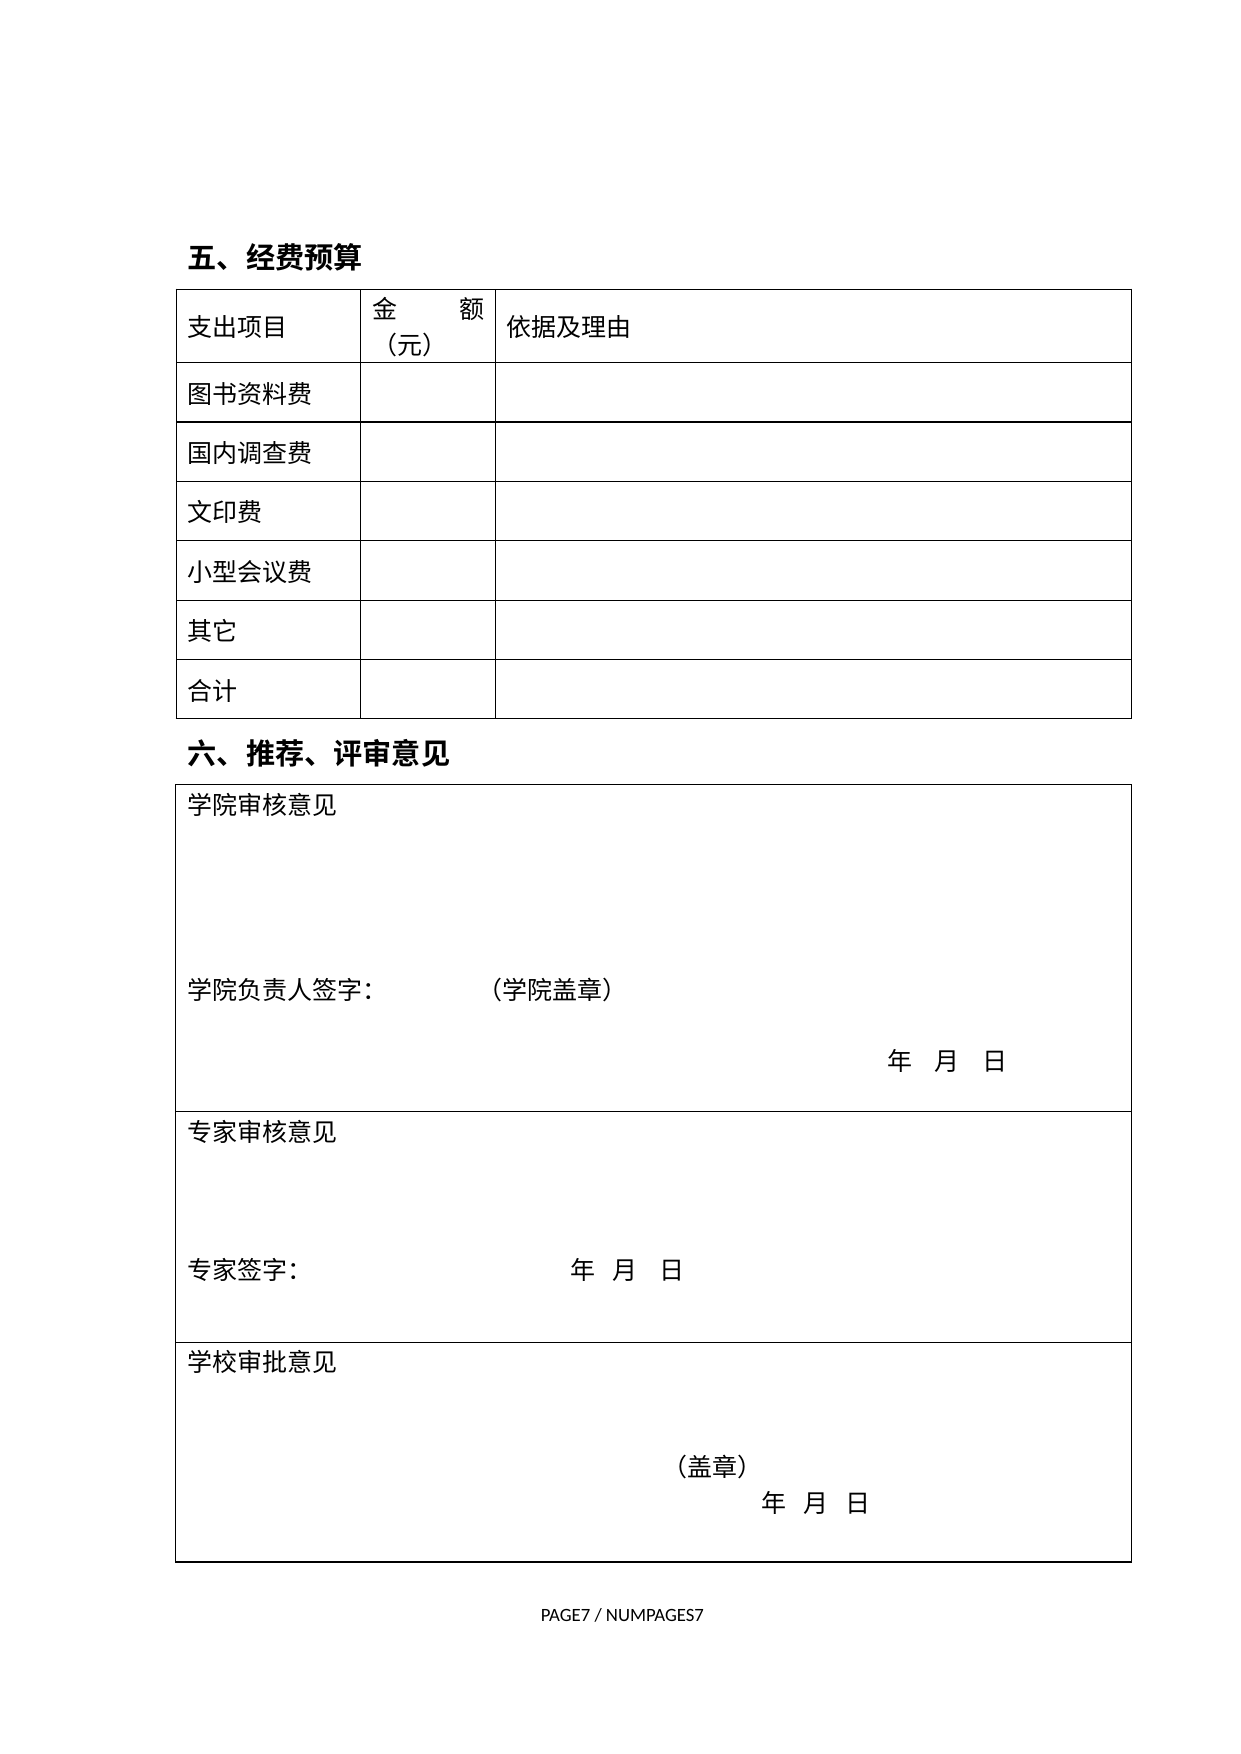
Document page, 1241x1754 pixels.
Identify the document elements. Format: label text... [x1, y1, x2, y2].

table_cell 其它 [177, 601, 360, 659]
table_header 学院审核意见 学院负责人签字： （学院盖章） 年 月 日 [176, 785, 1131, 1111]
table_cell [361, 482, 495, 540]
table_cell [496, 601, 1131, 659]
table_header 支出项目 [177, 290, 360, 362]
table_cell 专家审核意见 专家签字： 年 月 日 [176, 1112, 1131, 1342]
table_cell 文印费 [177, 482, 360, 540]
table_cell 学校审批意见 （盖章） 年 月 日 [176, 1343, 1131, 1561]
table_cell [496, 482, 1131, 540]
table_cell 合计 [177, 660, 360, 718]
table_cell 图书资料费 [177, 363, 360, 421]
table_cell [496, 660, 1131, 718]
table_cell [361, 601, 495, 659]
table_cell [361, 423, 495, 481]
table_header 依据及理由 [496, 290, 1131, 362]
table_cell 小型会议费 [177, 541, 360, 599]
table_cell [496, 423, 1131, 481]
table_header 金额（元） [361, 290, 495, 362]
table_cell [496, 541, 1131, 599]
table_cell [361, 660, 495, 718]
text 六、推荐、评审意见 [187, 719, 1053, 784]
table_cell [496, 363, 1131, 421]
table_cell 国内调查费 [177, 423, 360, 481]
text 五、经费预算 [187, 223, 1053, 288]
table_cell [361, 363, 495, 421]
table_cell [361, 541, 495, 599]
